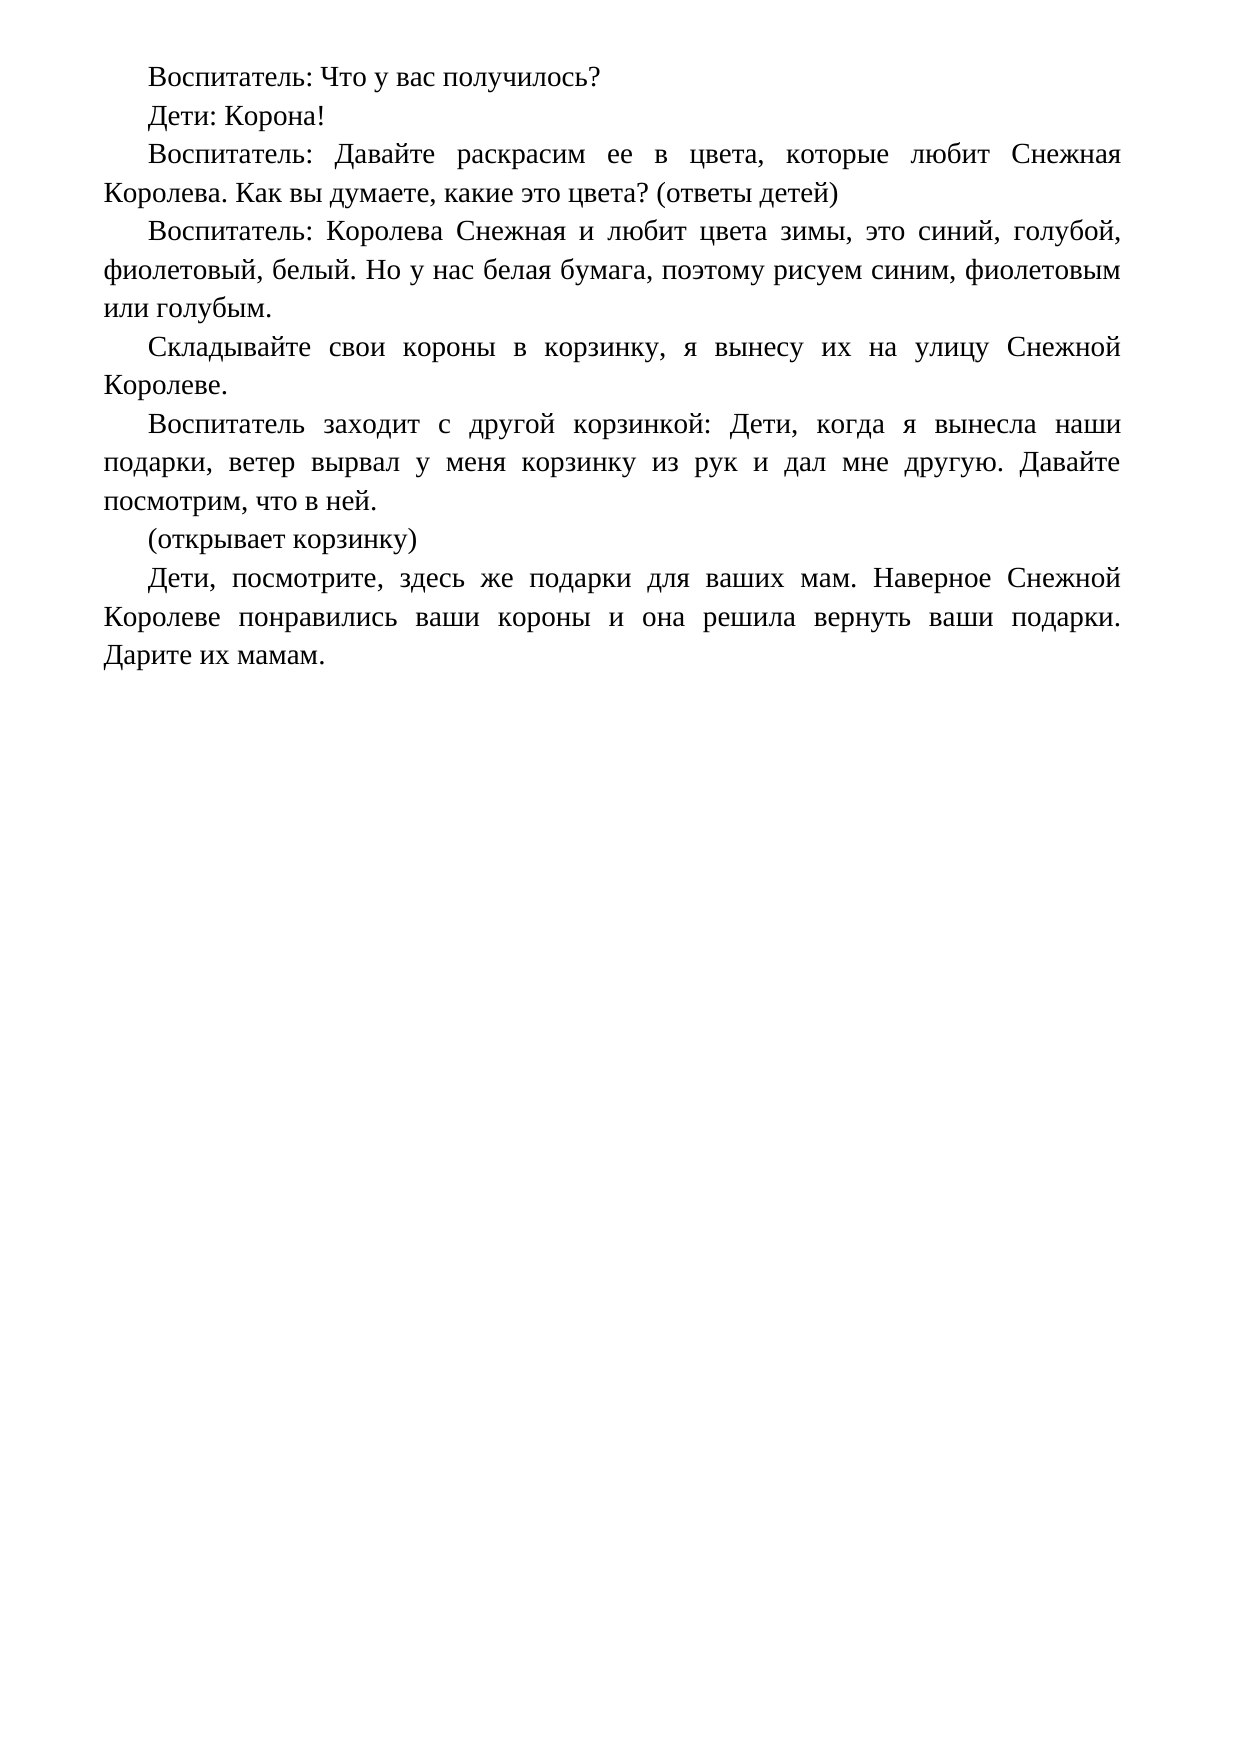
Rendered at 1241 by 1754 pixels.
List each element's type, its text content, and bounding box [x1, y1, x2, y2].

text Воспитатель заходит с другой корзинкой: Дети, когда я вынесла наши подарки, ветер вырвал у меня корзинку из рук и дал мне другую. Давайте посмотрим, что в ней. [103, 406, 1122, 517]
text Складывайте свои короны в корзинку, я вынесу их на улицу Снежной Королеве. [103, 329, 1122, 401]
text Воспитатель: Что у вас получилось? [103, 59, 1122, 93]
text Дети: Корона! [103, 98, 1122, 131]
text Дети, посмотрите, здесь же подарки для ваших мам. Наверное Снежной Королеве понравились ваши короны и она решила вернуть ваши подарки. Дарите их мамам. [103, 560, 1122, 671]
text (открывает корзинку) [103, 522, 1122, 555]
text Воспитатель: Королева Снежная и любит цвета зимы, это синий, голубой, фиолетовый, белый. Но у нас белая бумага, поэтому рисуем синим, фиолетовым или голубым. [103, 213, 1122, 324]
text Воспитатель: Давайте раскрасим ее в цвета, которые любит Снежная Королева. Как вы думаете, какие это цвета? (ответы детей) [103, 136, 1122, 208]
